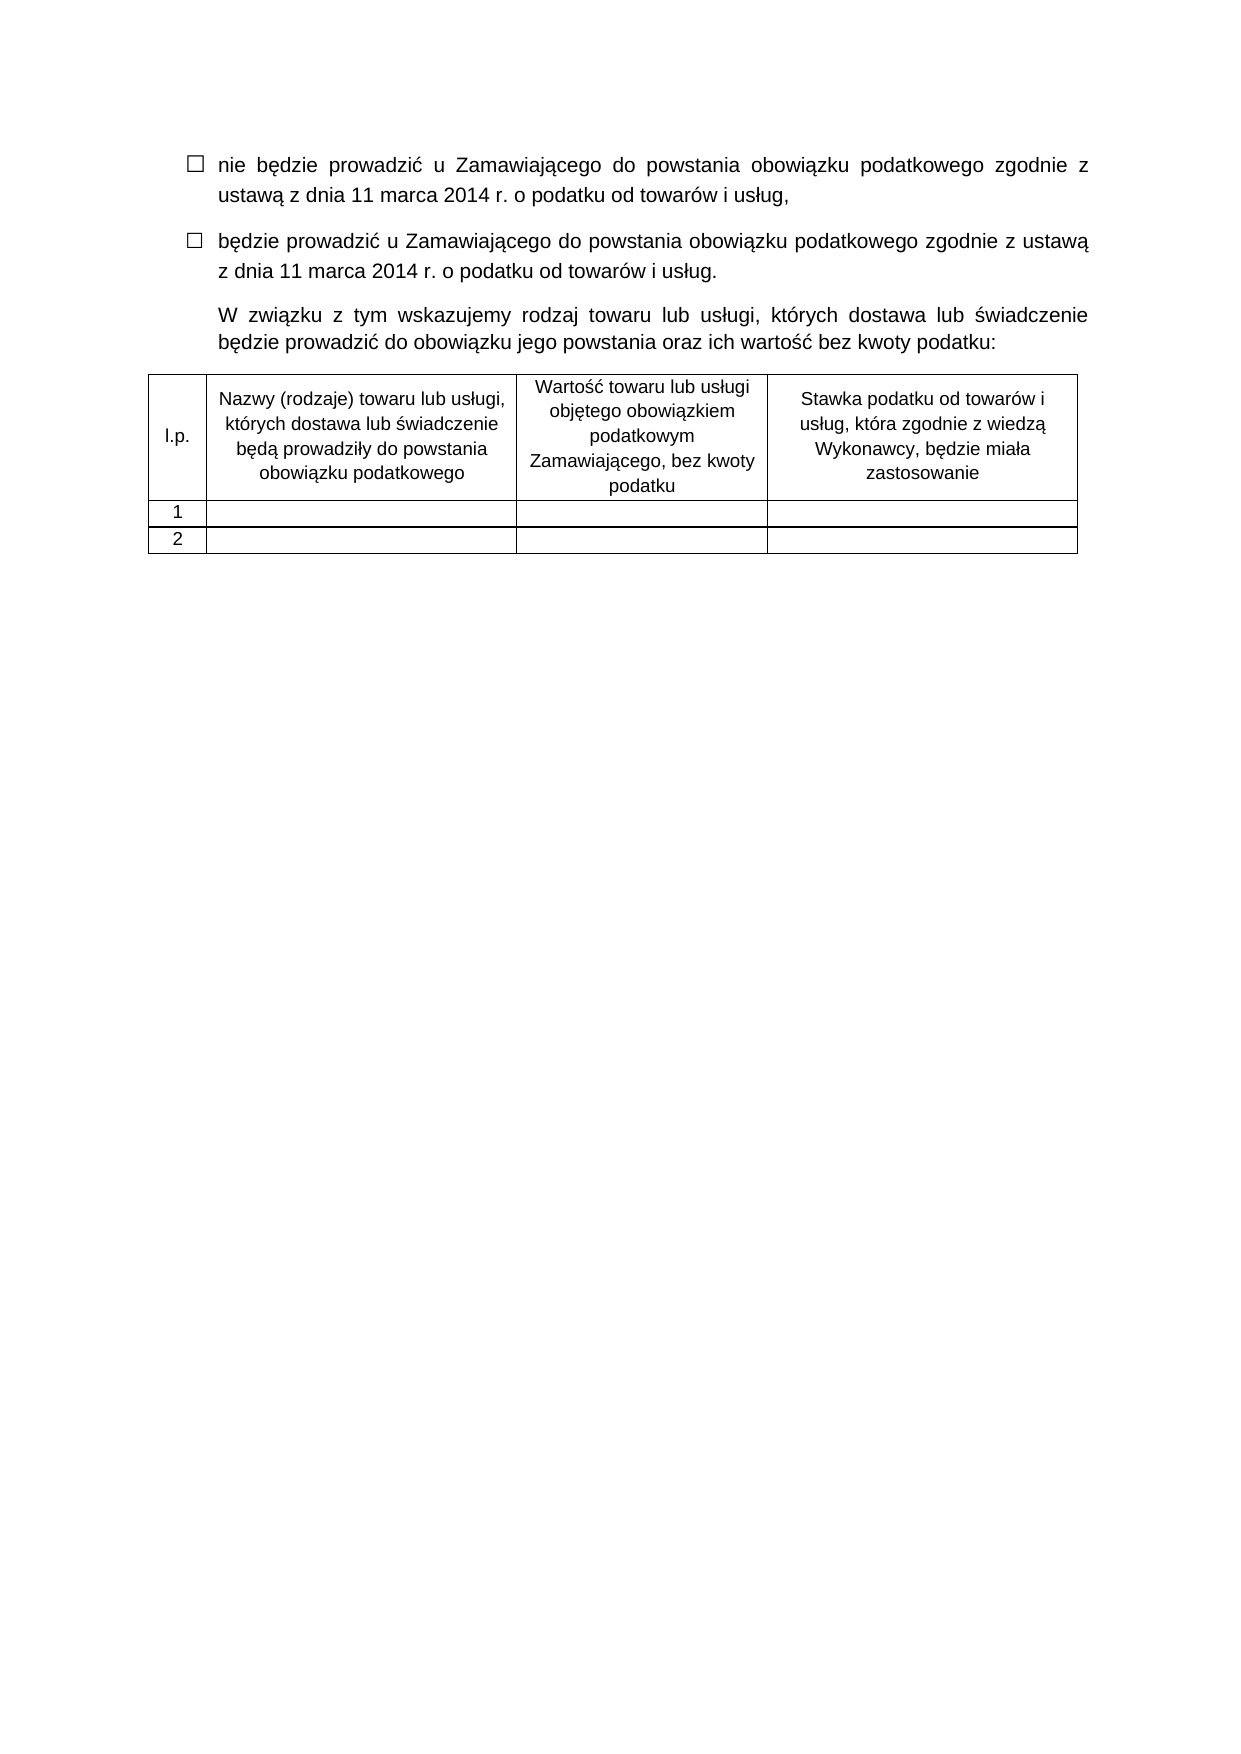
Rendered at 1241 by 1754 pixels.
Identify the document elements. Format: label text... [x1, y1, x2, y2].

table_cell [768, 501, 1077, 526]
table_cell 1 [149, 501, 206, 526]
table_cell [517, 501, 767, 526]
table_header Nazwy (rodzaje) towaru lub usługi, których dostawa lub świadczenie będą prowadziły do powstania obowiązku podatkowego [207, 375, 516, 500]
text nie będzie prowadzić u Zamawiającego do powstania obowiązku podatkowego zgodnie z ustawą z dnia 11 marca 2014 r. o podatku od towarów i usług, [185, 148, 1090, 206]
table_cell [207, 528, 516, 553]
text będzie prowadzić u Zamawiającego do powstania obowiązku podatkowego zgodnie z ustawą z dnia 11 marca 2014 r. o podatku od towarów i usług. [185, 227, 1090, 282]
table_header l.p. [149, 375, 206, 500]
table_cell [517, 528, 767, 553]
table_cell [768, 528, 1077, 553]
table_cell 2 [149, 528, 206, 553]
text W związku z tym wskazujemy rodzaj towaru lub usługi, których dostawa lub świadczenie będzie prowadzić do obowiązku jego powstania oraz ich wartość bez kwoty podatku: [218, 303, 1090, 354]
table_header Wartość towaru lub usługi objętego obowiązkiem podatkowym Zamawiającego, bez kwoty podatku [517, 375, 767, 500]
table_header Stawka podatku od towarów i usług, która zgodnie z wiedzą Wykonawcy, będzie miała zastosowanie [768, 375, 1077, 500]
table_cell [207, 501, 516, 526]
